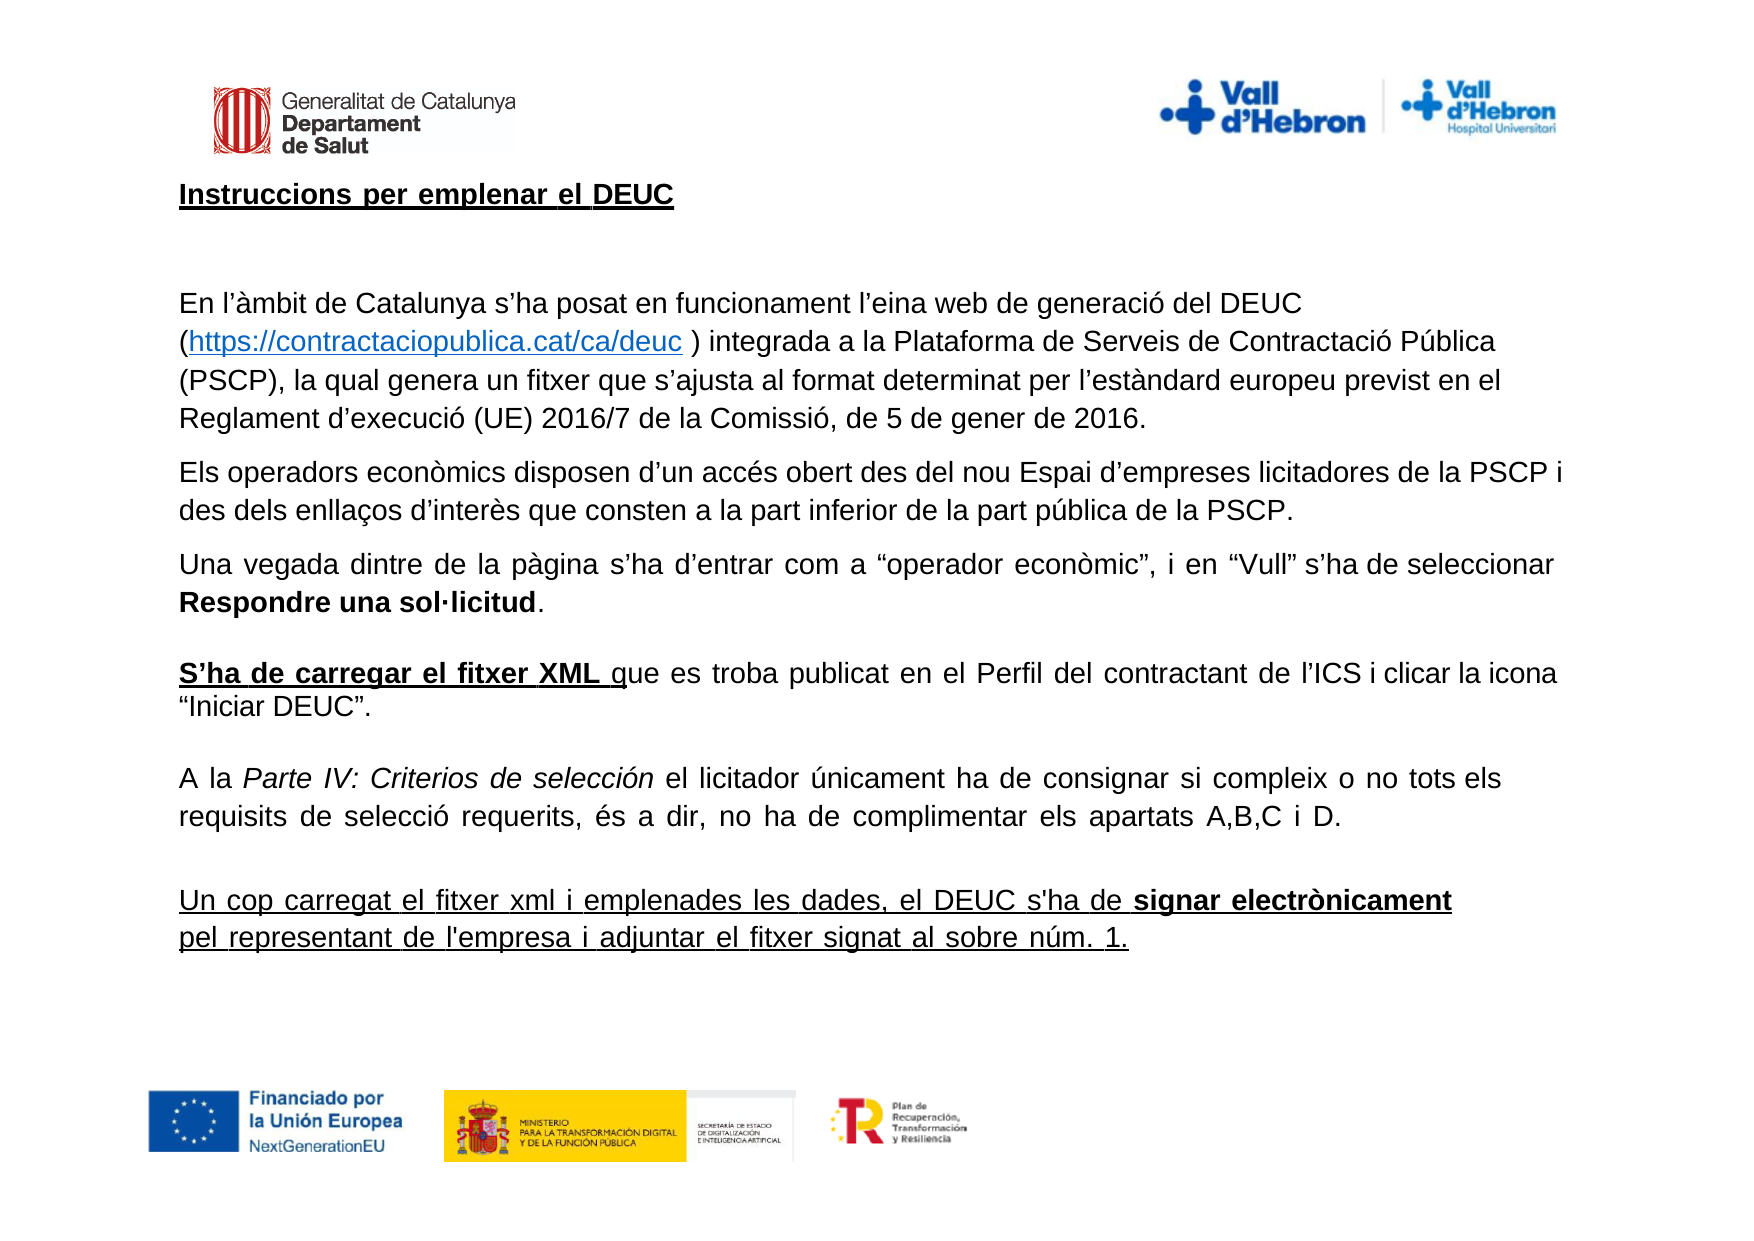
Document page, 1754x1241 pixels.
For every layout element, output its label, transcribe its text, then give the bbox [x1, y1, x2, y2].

picture [1146, 75, 1577, 143]
text S’ha de carregar el fitxer XML que es troba publicat en el Perfil del contractant de l’ICS i clicar la icona “Iniciar DEUC”. [179, 656, 1606, 723]
text Una vegada dintre de la pàgina s’ha d’entrar com a “operador econòmic”, i en “Vull” s’ha de seleccionar Respondre una sol·licitud. [179, 547, 1606, 619]
text A la Parte IV: Criterios de selección el licitador únicament ha de consignar si compleix o no tots els requisits de selecció requerits, és a dir, no ha de complimentar els apartats A,B,C i D. [179, 761, 1554, 833]
text Un cop carregat el fitxer xml i emplenades les dades, el DEUC s'ha de signar electrònicament [179, 883, 1606, 917]
picture [213, 87, 515, 154]
title Instruccions per emplenar el DEUC [179, 177, 1606, 211]
text Els operadors econòmics disposen d’un accés obert des del nou Espai d’empreses licitadores de la PSCP i des dels enllaços d’interès que consten a la part inferior de la part pública de la PSCP. [179, 455, 1606, 527]
picture [147, 1090, 1029, 1162]
text pel representant de l'empresa i adjuntar el fitxer signat al sobre núm. 1. [179, 920, 1606, 953]
text En l’àmbit de Catalunya s’ha posat en funcionament l’eina web de generació del DEUC (https://contractaciopublica.cat/ca/deuc ) integrada a la Plataforma de Serveis de Contractació Pública (PSCP), la qual genera un fitxer que s’ajusta al format determinat per l’estàndard europeu previst en el Reglament d’execució (UE) 2016/7 de la Comissió, de 5 de gener de 2016. [179, 286, 1606, 435]
